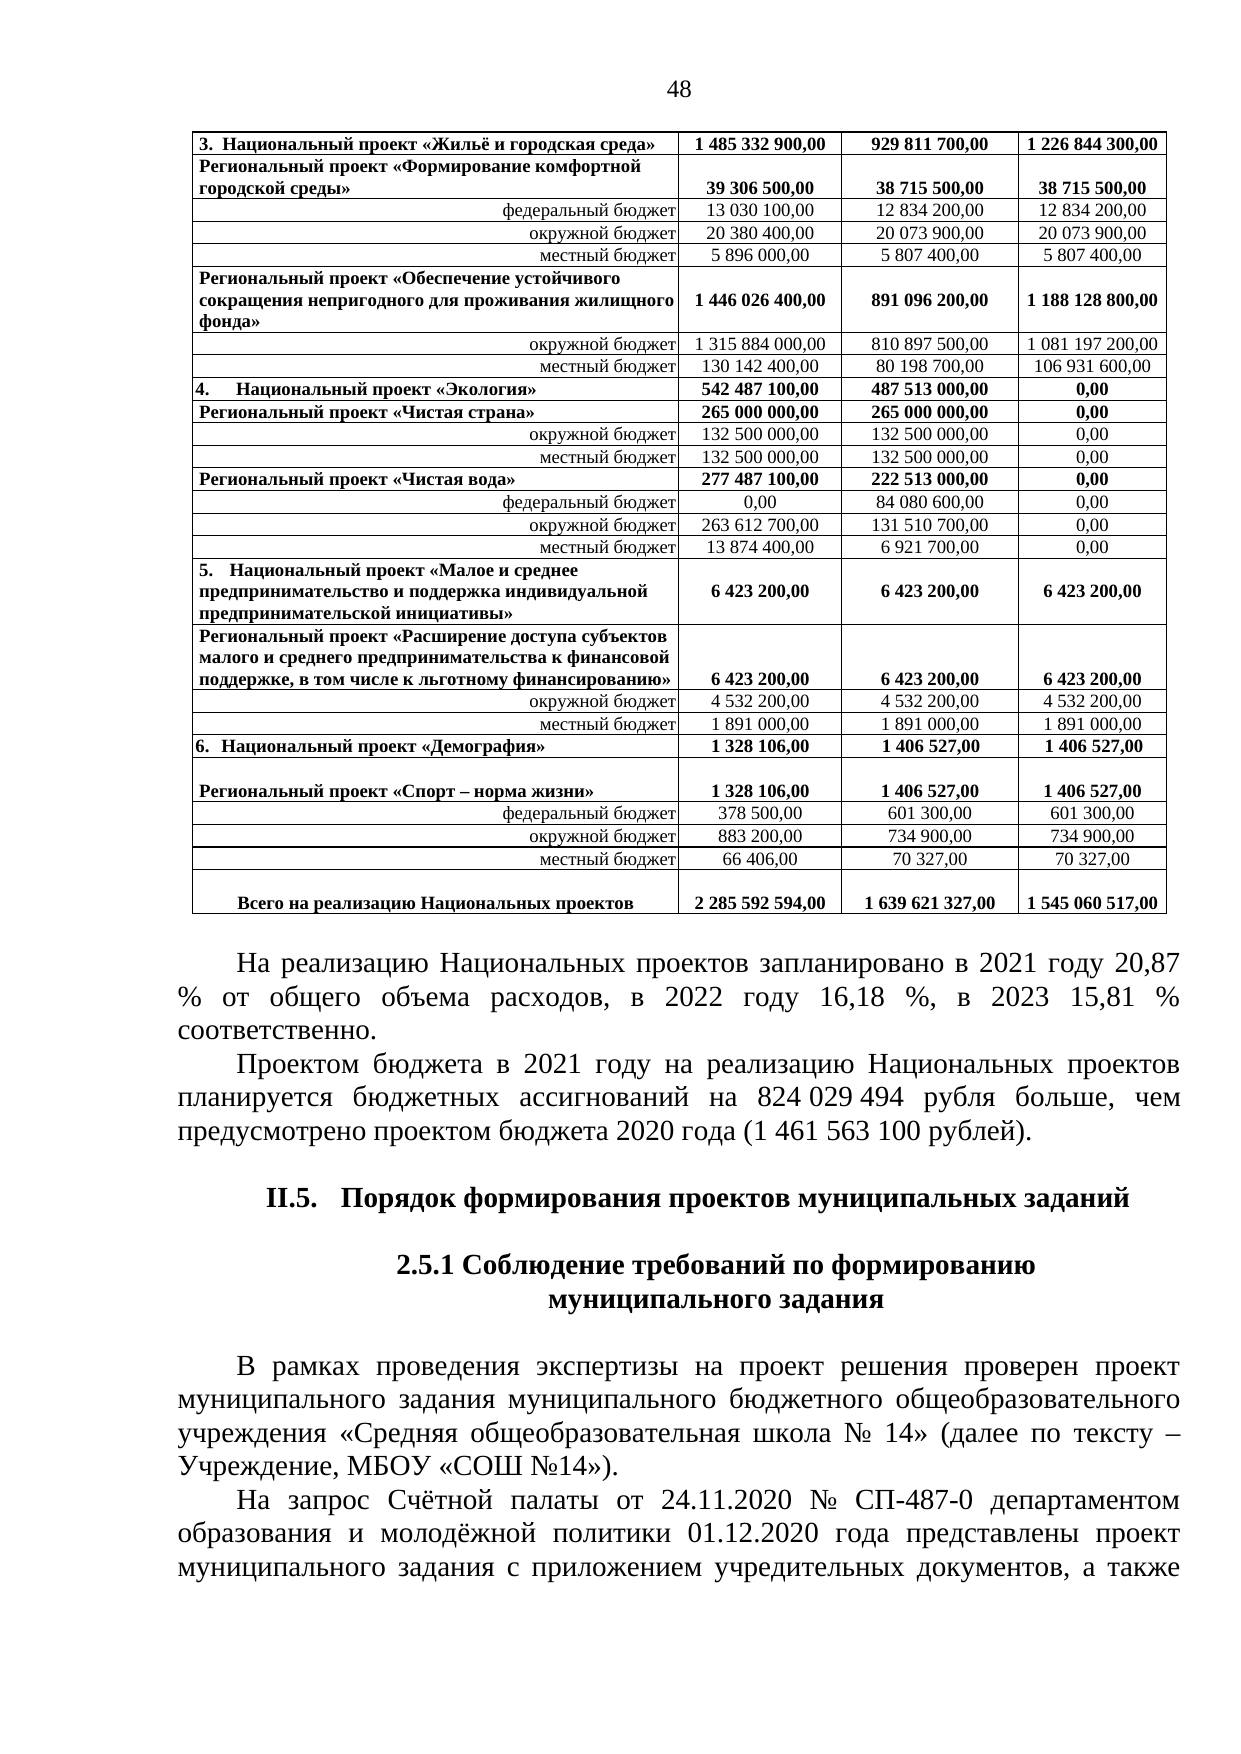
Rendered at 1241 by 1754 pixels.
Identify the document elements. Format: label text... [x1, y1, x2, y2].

table_cell 1 891 000,00 [842, 713, 1018, 734]
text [177, 1482, 1181, 1583]
table_cell 6 423 200,00 [1019, 625, 1166, 689]
table_cell 0,00 [1019, 446, 1166, 467]
table_cell окружной бюджет [193, 825, 678, 846]
table_cell 132 500 000,00 [842, 423, 1018, 445]
table_cell местный бюджет [193, 244, 678, 266]
table_cell местный бюджет [193, 713, 678, 734]
table_cell Региональный проект «Чистая страна» [193, 401, 678, 422]
table_cell 1 485 332 900,00 [679, 133, 841, 154]
table_cell 2 285 592 594,00 [679, 870, 841, 913]
table_cell 263 612 700,00 [679, 514, 841, 535]
table_cell окружной бюджет [193, 222, 678, 243]
table_cell местный бюджет [193, 446, 678, 467]
table_cell 0,00 [1019, 423, 1166, 445]
table_cell 12 834 200,00 [842, 199, 1018, 221]
table_cell окружной бюджет [193, 690, 678, 712]
table_cell 222 513 000,00 [842, 468, 1018, 490]
table_cell 20 073 900,00 [1019, 222, 1166, 243]
table_cell 66 406,00 [679, 848, 841, 869]
table_cell 6 423 200,00 [679, 625, 841, 689]
table_cell 4 532 200,00 [679, 690, 841, 712]
table_cell 13 030 100,00 [679, 199, 841, 221]
table_cell 883 200,00 [679, 825, 841, 846]
table_cell 1 446 026 400,00 [679, 267, 841, 332]
table_cell Региональный проект «Обеспечение устойчивого сокращения непригодного для проживания жилищного фонда» [193, 267, 678, 332]
table_cell 4 532 200,00 [842, 690, 1018, 712]
table_cell 5 807 400,00 [1019, 244, 1166, 266]
table_cell 20 380 400,00 [679, 222, 841, 243]
table_cell федеральный бюджет [193, 491, 678, 512]
table_cell 0,00 [1019, 491, 1166, 512]
table_cell 12 834 200,00 [1019, 199, 1166, 221]
table_cell 6 423 200,00 [679, 559, 841, 623]
text В рамках проведения экспертизы на проект решения проверен проект муниципального задания муниципального бюджетного общеобразовательного учреждения «Средняя общеобразовательная школа № 14» (далее по тексту – Учреждение, МБОУ «СОШ №14»). [177, 1348, 1181, 1482]
table_cell Региональный проект «Формирование комфортной городской среды» [193, 155, 678, 198]
table_cell Всего на реализацию Национальных проектов [193, 870, 678, 913]
text На реализацию Национальных проектов запланировано в 2021 году 20,87 % от общего объема расходов, в 2022 году 16,18 %, в 2023 15,81 % соответственно. [177, 945, 1181, 1046]
table_cell 1 406 527,00 [842, 758, 1018, 801]
table_cell 130 142 400,00 [679, 355, 841, 377]
table_cell 132 500 000,00 [842, 446, 1018, 467]
table_cell 1 406 527,00 [842, 735, 1018, 757]
table_cell 487 513 000,00 [842, 378, 1018, 399]
table_cell 0,00 [1019, 378, 1166, 399]
table_cell 38 715 500,00 [1019, 155, 1166, 198]
table_cell Национальный проект «Малое и среднее предпринимательство и поддержка индивидуальной предпринимательской инициативы» [193, 559, 678, 623]
table_cell 891 096 200,00 [842, 267, 1018, 332]
table_cell 601 300,00 [1019, 802, 1166, 824]
table_cell 84 080 600,00 [842, 491, 1018, 512]
table_cell 0,00 [679, 491, 841, 512]
table_cell 131 510 700,00 [842, 514, 1018, 535]
table_cell окружной бюджет [193, 333, 678, 354]
table_cell 20 073 900,00 [842, 222, 1018, 243]
table_cell 6 423 200,00 [1019, 559, 1166, 623]
table_cell 0,00 [1019, 514, 1166, 535]
table_cell 810 897 500,00 [842, 333, 1018, 354]
table_cell 1 328 106,00 [679, 735, 841, 757]
table_cell 1 406 527,00 [1019, 735, 1166, 757]
table_cell 70 327,00 [1019, 848, 1166, 869]
table_cell 1 406 527,00 [1019, 758, 1166, 801]
table_cell 6 423 200,00 [842, 559, 1018, 623]
table_cell окружной бюджет [193, 423, 678, 445]
table_cell 106 931 600,00 [1019, 355, 1166, 377]
table_cell 5 807 400,00 [842, 244, 1018, 266]
table_cell федеральный бюджет [193, 802, 678, 824]
table_cell 0,00 [1019, 401, 1166, 422]
table_cell 1 639 621 327,00 [842, 870, 1018, 913]
table_cell 1 315 884 000,00 [679, 333, 841, 354]
table_cell 5 896 000,00 [679, 244, 841, 266]
table_cell 542 487 100,00 [679, 378, 841, 399]
table_cell 6 423 200,00 [842, 625, 1018, 689]
table_cell 80 198 700,00 [842, 355, 1018, 377]
table_cell Национальный проект «Экология» [193, 378, 678, 399]
table_cell Национальный проект «Демография» [193, 735, 678, 757]
table_cell 265 000 000,00 [842, 401, 1018, 422]
table_cell местный бюджет [193, 848, 678, 869]
table_cell 378 500,00 [679, 802, 841, 824]
list Порядок формирования проектов муниципальных заданий [215, 1180, 1181, 1214]
table_cell 1 891 000,00 [1019, 713, 1166, 734]
table_cell 13 874 400,00 [679, 536, 841, 558]
text 2.5.1 Соблюдение требований по формированию [177, 1247, 1181, 1281]
table_cell 38 715 500,00 [842, 155, 1018, 198]
table_cell 1 545 060 517,00 [1019, 870, 1166, 913]
table_cell 265 000 000,00 [679, 401, 841, 422]
table_cell 1 081 197 200,00 [1019, 333, 1166, 354]
table_cell местный бюджет [193, 355, 678, 377]
table_cell 1 328 106,00 [679, 758, 841, 801]
table_cell 6 921 700,00 [842, 536, 1018, 558]
table_cell 0,00 [1019, 468, 1166, 490]
table_cell 734 900,00 [1019, 825, 1166, 846]
table_cell 0,00 [1019, 536, 1166, 558]
table_cell 1 891 000,00 [679, 713, 841, 734]
table_cell 4 532 200,00 [1019, 690, 1166, 712]
table_cell окружной бюджет [193, 514, 678, 535]
table_cell 132 500 000,00 [679, 423, 841, 445]
table_cell 1 226 844 300,00 [1019, 133, 1166, 154]
text Проектом бюджета в 2021 году на реализацию Национальных проектов планируется бюджетных ассигнований на 824 029 494 рубля больше, чем предусмотрено проектом бюджета 2020 года (1 461 563 100 рублей). [177, 1046, 1181, 1147]
table_cell 929 811 700,00 [842, 133, 1018, 154]
text муниципального задания [177, 1281, 1181, 1314]
table_cell Национальный проект «Жильё и городская среда» [193, 133, 678, 154]
table_cell 601 300,00 [842, 802, 1018, 824]
table_cell 734 900,00 [842, 825, 1018, 846]
table_cell 277 487 100,00 [679, 468, 841, 490]
table_cell 132 500 000,00 [679, 446, 841, 467]
table_cell федеральный бюджет [193, 199, 678, 221]
table_cell 39 306 500,00 [679, 155, 841, 198]
table_cell местный бюджет [193, 536, 678, 558]
table_cell Региональный проект «Расширение доступа субъектов малого и среднего предпринимательства к финансовой поддержке, в том числе к льготному финансированию» [193, 625, 678, 689]
table_cell Региональный проект «Чистая вода» [193, 468, 678, 490]
table_cell Региональный проект «Спорт – норма жизни» [193, 758, 678, 801]
table_cell 1 188 128 800,00 [1019, 267, 1166, 332]
table_cell 70 327,00 [842, 848, 1018, 869]
